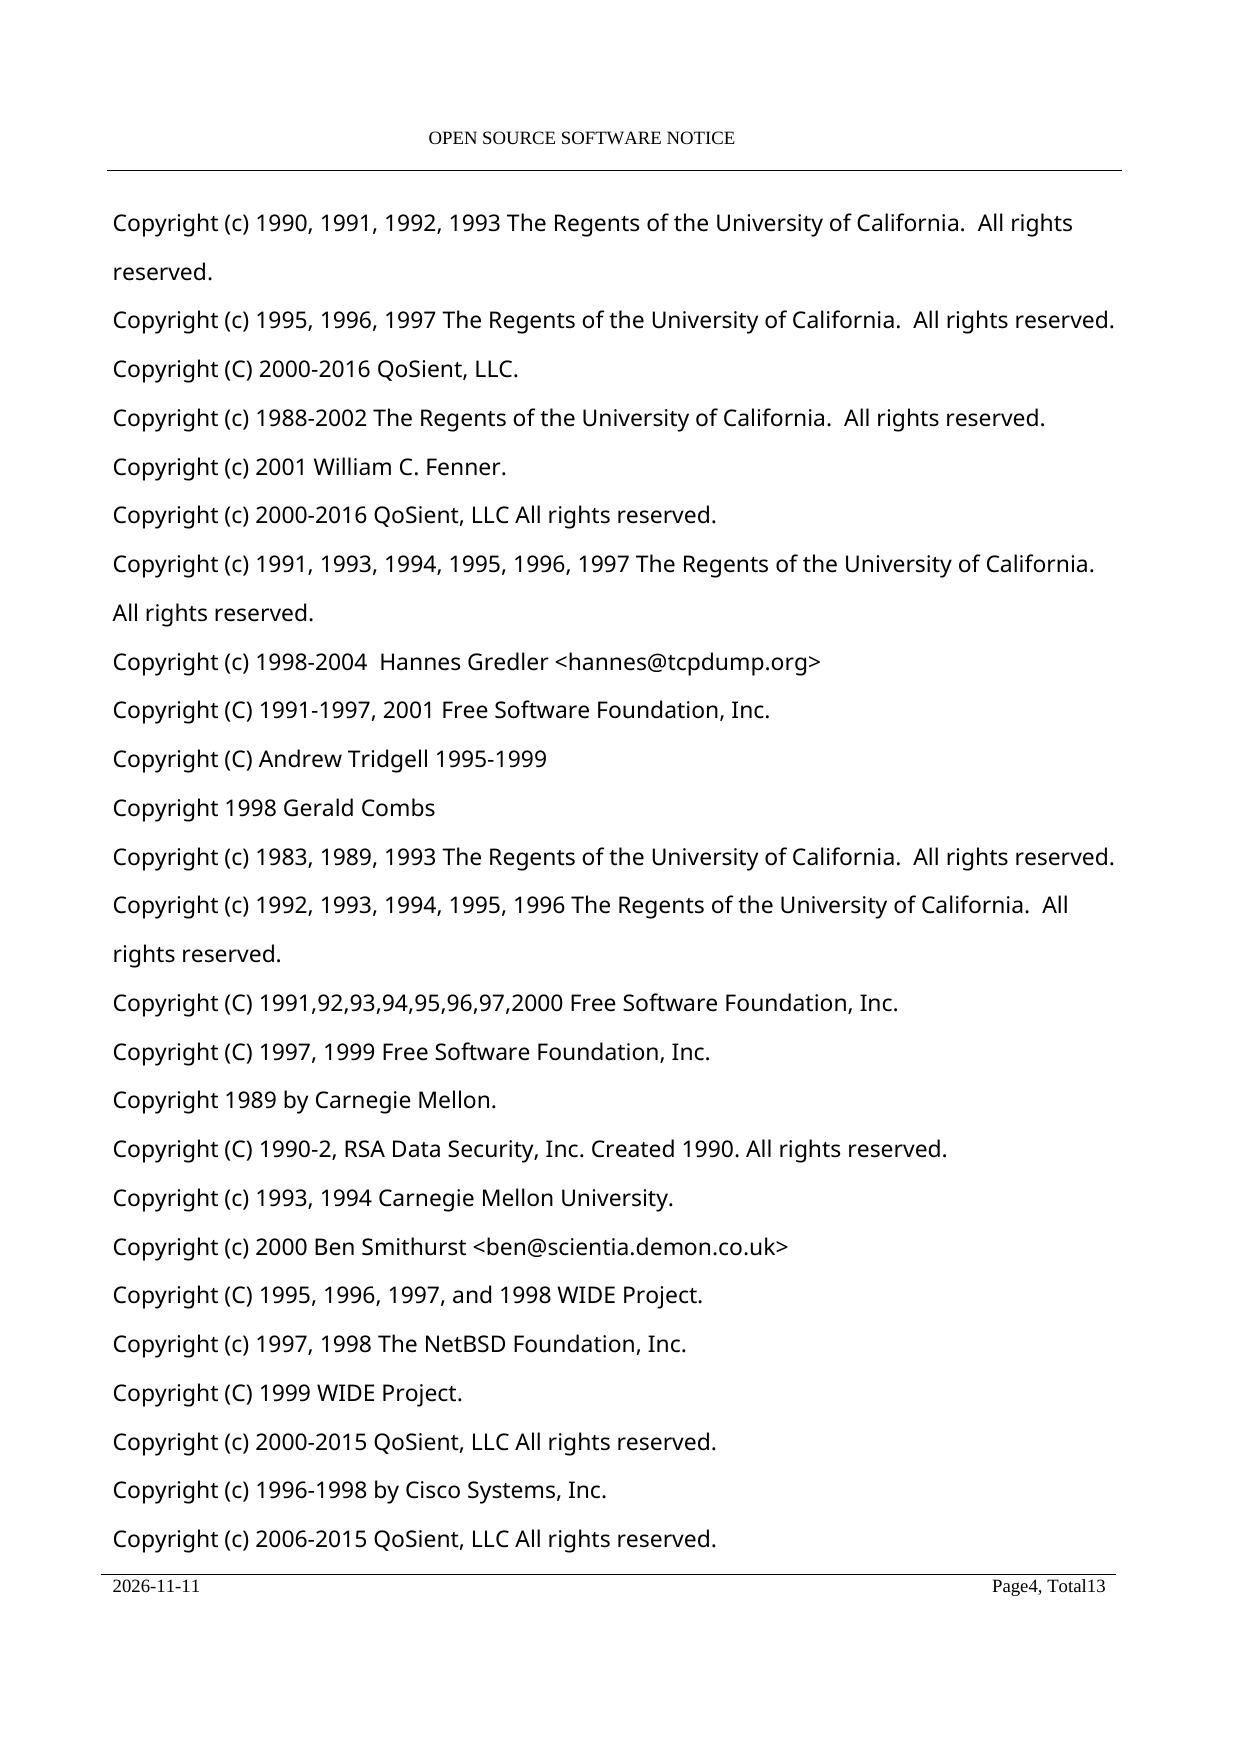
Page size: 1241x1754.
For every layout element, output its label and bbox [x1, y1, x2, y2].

text [112, 206, 1128, 1555]
